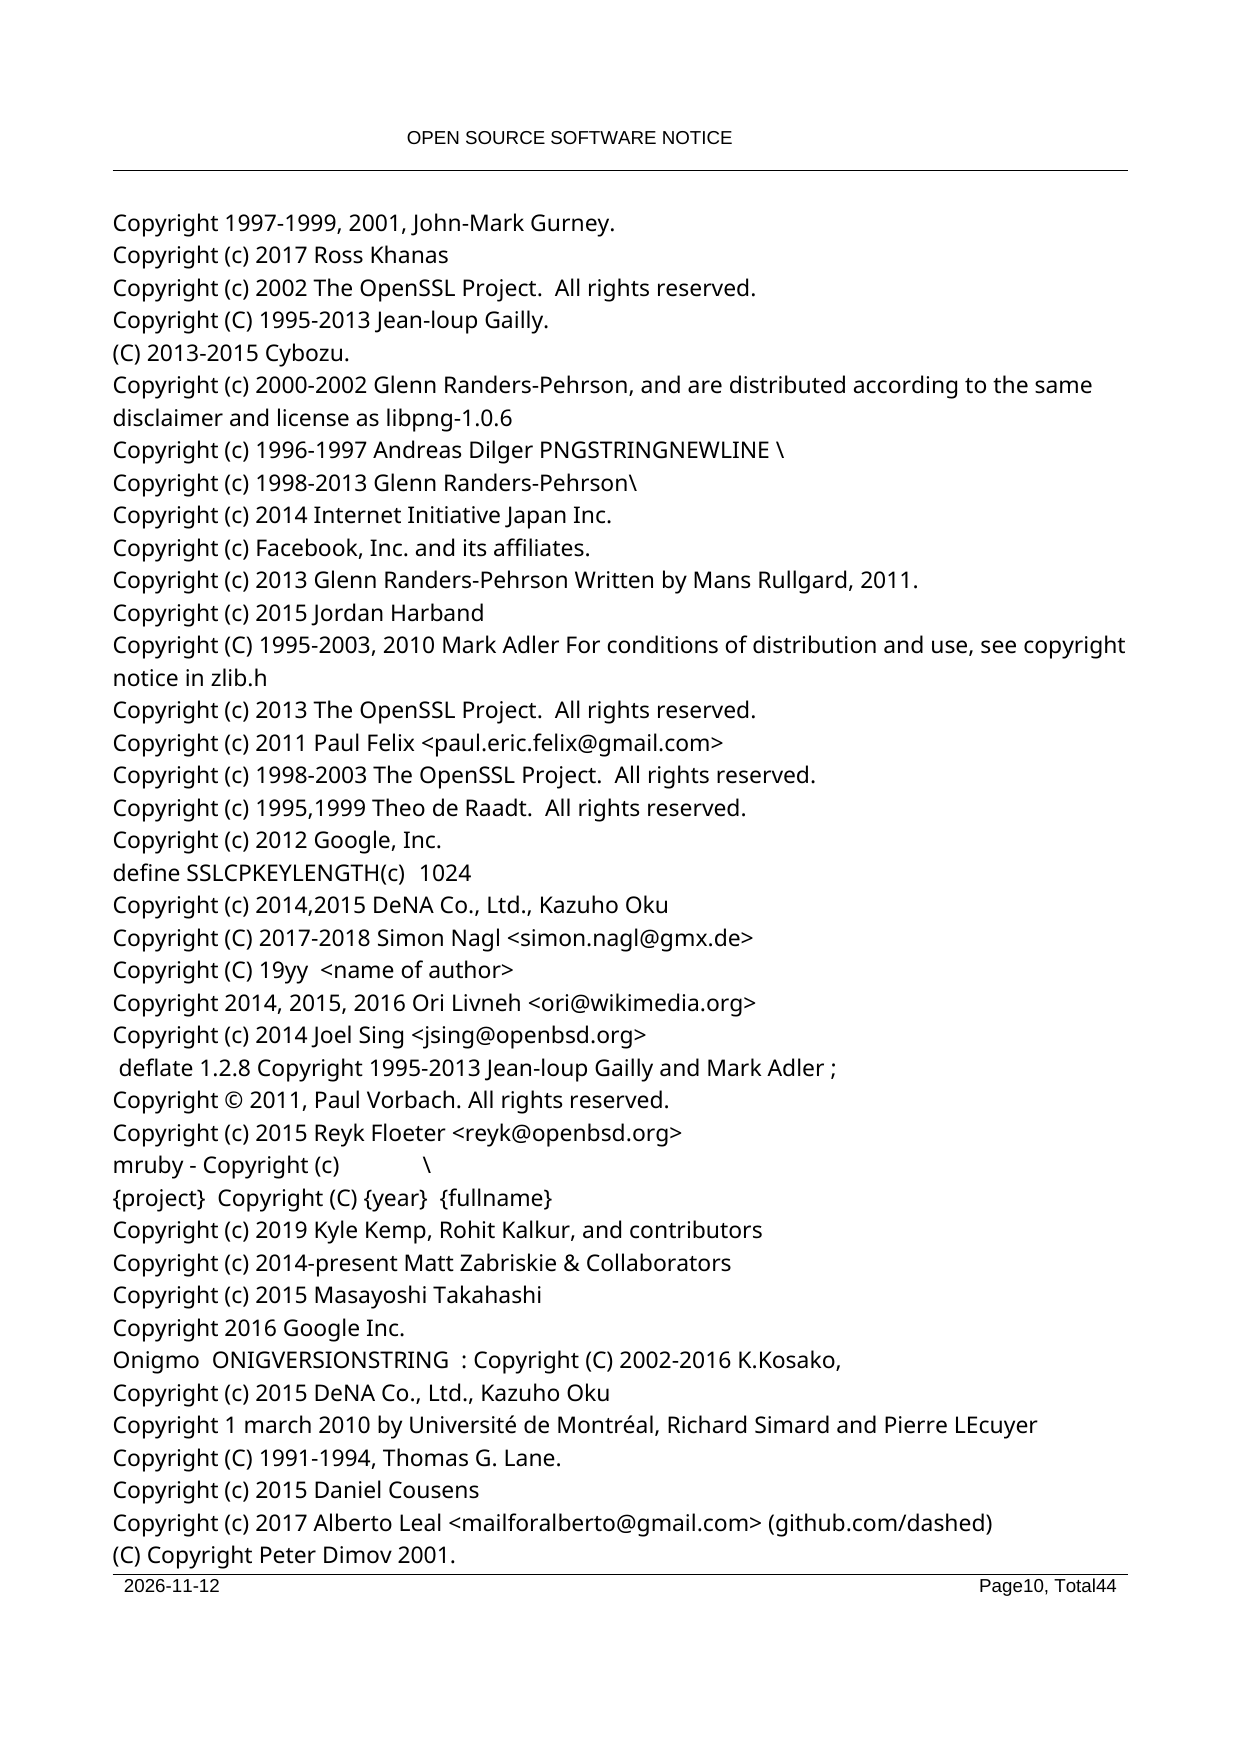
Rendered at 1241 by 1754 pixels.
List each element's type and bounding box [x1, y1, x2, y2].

text [112, 206, 1128, 1571]
